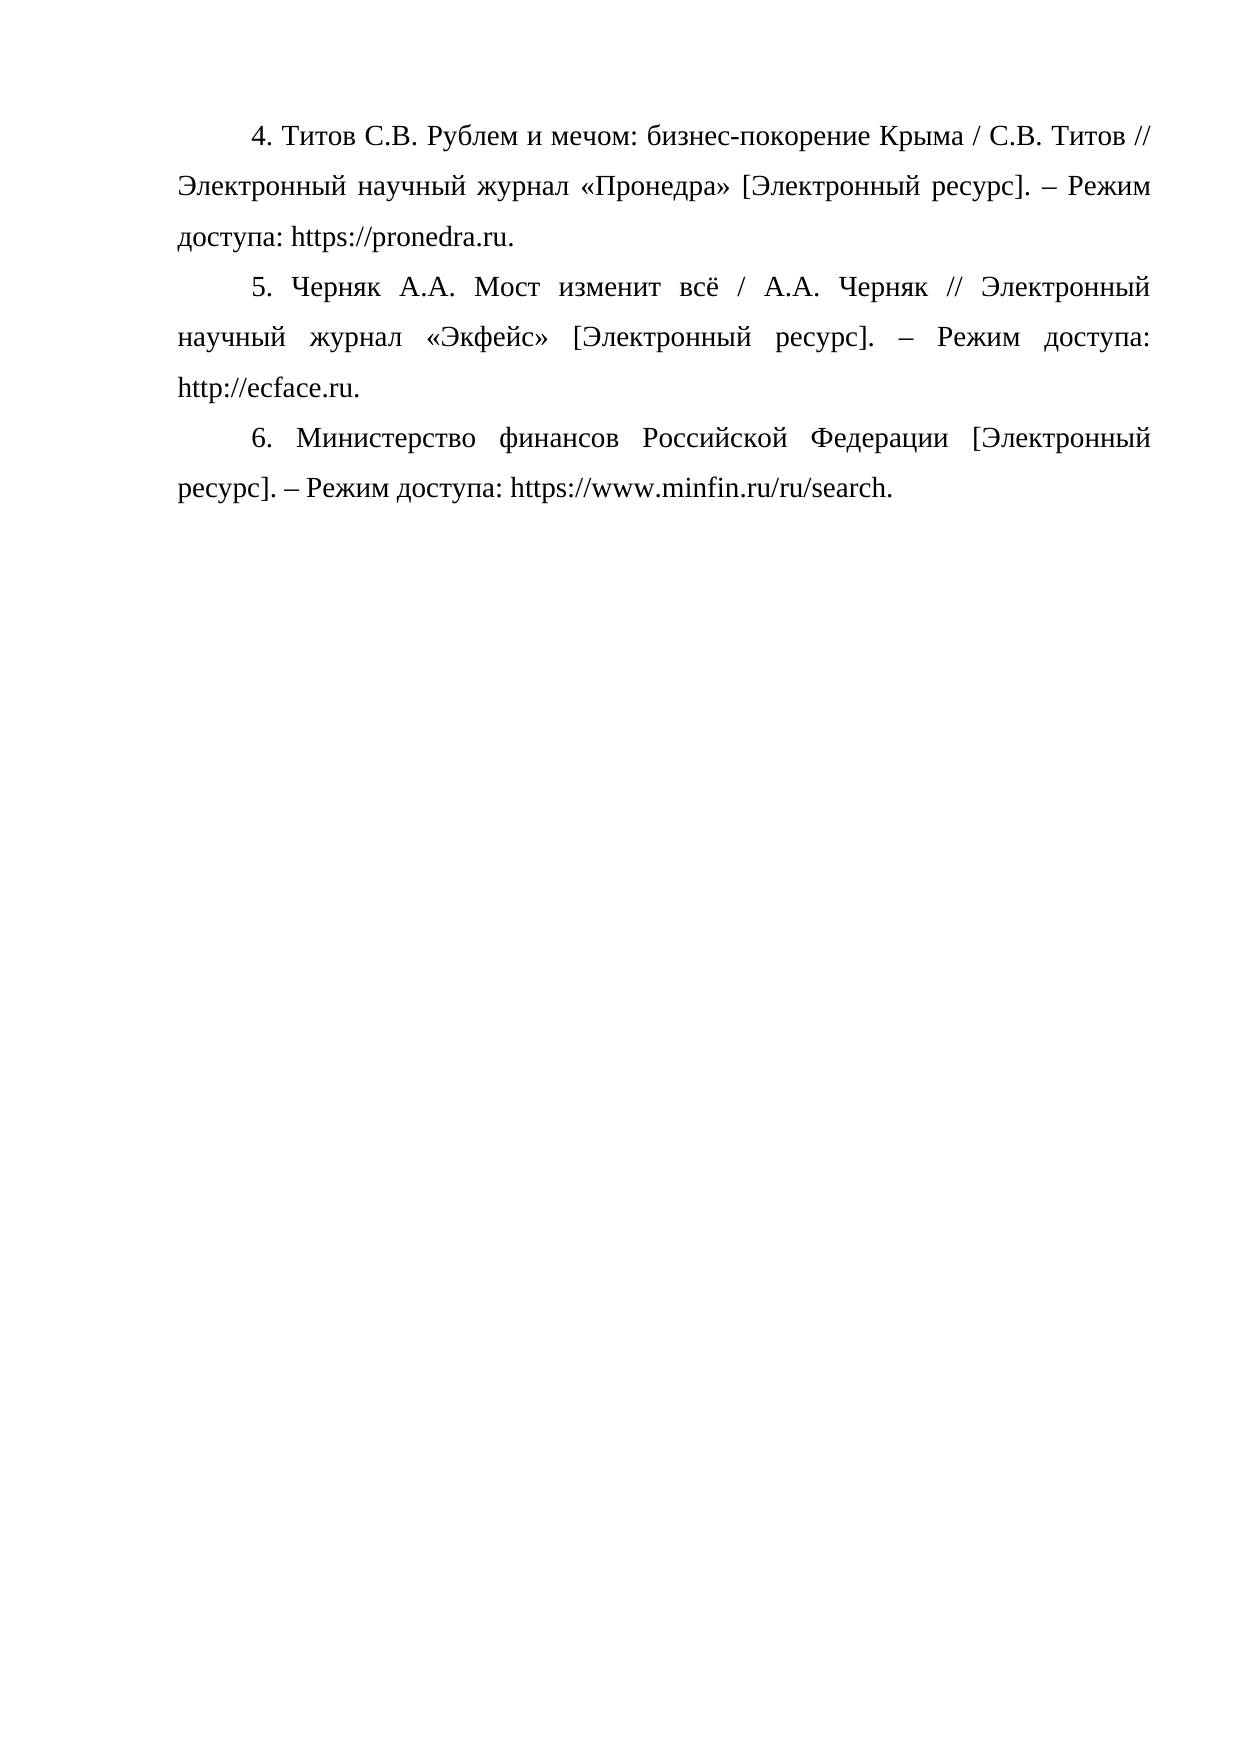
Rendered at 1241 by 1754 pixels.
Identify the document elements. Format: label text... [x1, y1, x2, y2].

text 4. Титов С.В. Рублем и мечом: бизнес-покорение Крыма / С.В. Титов // Электронный научный журнал «Пронедра» [Электронный ресурс]. – Режим доступа: https://pronedra.ru. [177, 118, 1152, 252]
text 5. Черняк А.А. Мост изменит всё / А.А. Черняк // Электронный научный журнал «Экфейс» [Электронный ресурс]. – Режим доступа: http://ecface.ru. [177, 269, 1152, 403]
text 6. Министерство финансов Российской Федерации [Электронный ресурс]. – Режим доступа: https://www.minfin.ru/ru/search. [177, 420, 1152, 504]
